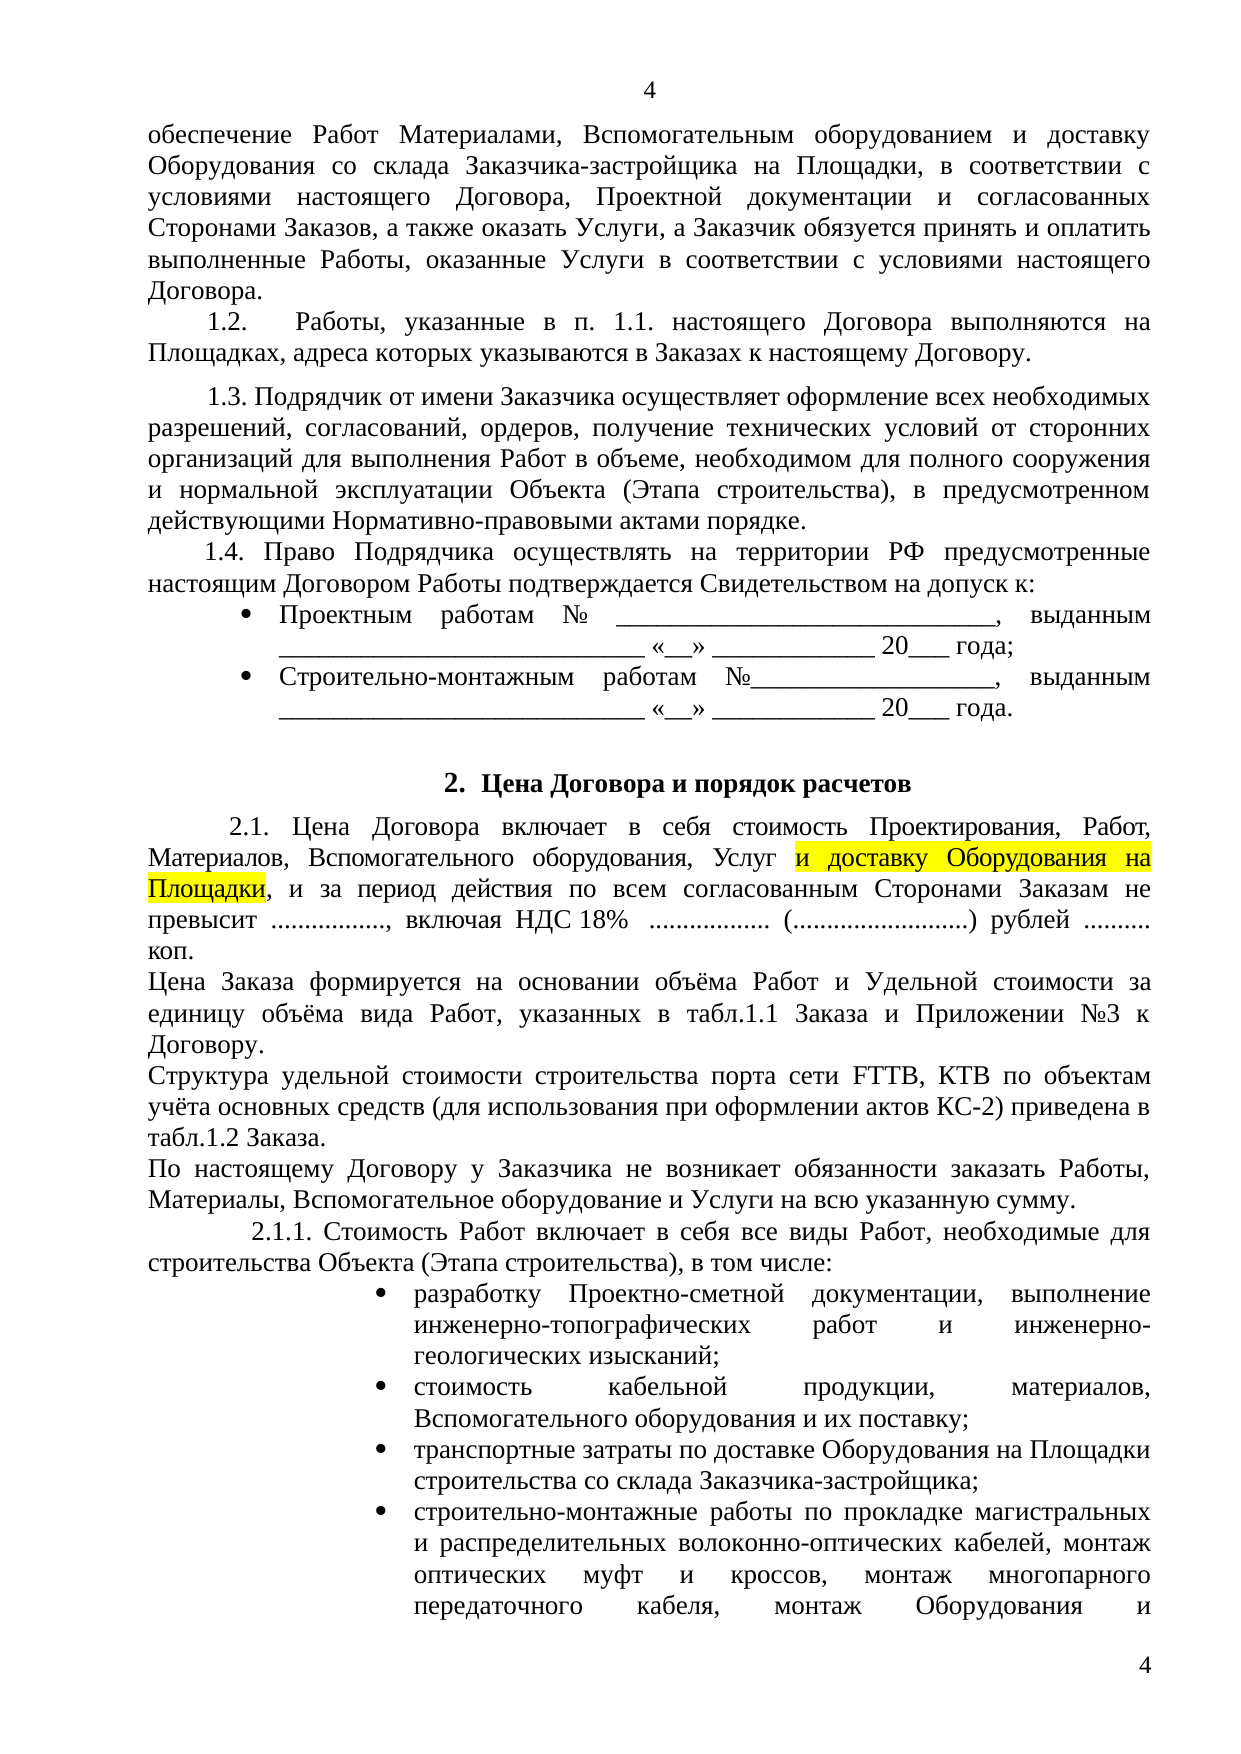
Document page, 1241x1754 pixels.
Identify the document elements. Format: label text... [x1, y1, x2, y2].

list Цена Договора и порядок расчетов [204, 765, 1152, 798]
text 1.4. Право Подрядчика осуществлять на территории РФ предусмотренные настоящим Договором Работы подтверждается Свидетельством на допуск к: [148, 536, 1152, 598]
list Проектным работам № ____________________________, выданным ___________________________ «__» ____________ 20___ года; [241, 598, 1152, 660]
text 1.3. Подрядчик от имени Заказчика осуществляет оформление всех необходимых разрешений, согласований, ордеров, получение технических условий от сторонних организаций для выполнения Работ в объеме, необходимом для полного сооружения и нормальной эксплуатации Объекта (Этапа строительства), в предусмотренном действующими Нормативно-правовыми актами порядке. [148, 380, 1152, 536]
list разработку Проектно-сметной документации, выполнение инженерно-топографических работ и инженерно-геологических изысканий; [376, 1277, 1152, 1371]
list Работы, указанные в п. 1.1. настоящего Договора выполняются на Площадках, адреса которых указываются в Заказах к настоящему Договору. [148, 305, 1152, 367]
list транспортные затраты по доставке Оборудования на Площадки строительства со склада Заказчика-застройщика; [376, 1433, 1152, 1495]
text По настоящему Договору у Заказчика не возникает обязанности заказать Работы, Материалы, Вспомогательное оборудование и Услуги на всю указанную сумму. [148, 1152, 1152, 1215]
text 2.1.1. Стоимость Работ включает в себя все виды Работ, необходимые для строительства Объекта (Этапа строительства), в том числе: [148, 1215, 1152, 1277]
text Цена Заказа формируется на основании объёма Работ и Удельной стоимости за единицу объёма вида Работ, указанных в табл.1.1 Заказа и Приложении №3 к Договору. [148, 966, 1152, 1059]
list Строительно-монтажным работам №__________________, выданным ___________________________ «__» ____________ 20___ года. [241, 660, 1152, 723]
list стоимость кабельной продукции, материалов, Вспомогательного оборудования и их поставку; [376, 1371, 1152, 1433]
text Структура удельной стоимости строительства порта сети FTTB, КТВ по объектам учёта основных средств (для использования при оформлении актов КС-2) приведена в табл.1.2 Заказа. [148, 1059, 1152, 1152]
subtitle 2.1. Цена Договора включает в себя стоимость Проектирования, Работ, Материалов, Вспомогательного оборудования, Услуг и доставку Оборудования на Площадки, и за период действия по всем согласованным Сторонами Заказам не превысит ................., включая НДС 18% .................. (..........................) рублей .......... коп. [148, 810, 1152, 966]
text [148, 118, 1152, 305]
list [376, 1495, 1152, 1620]
